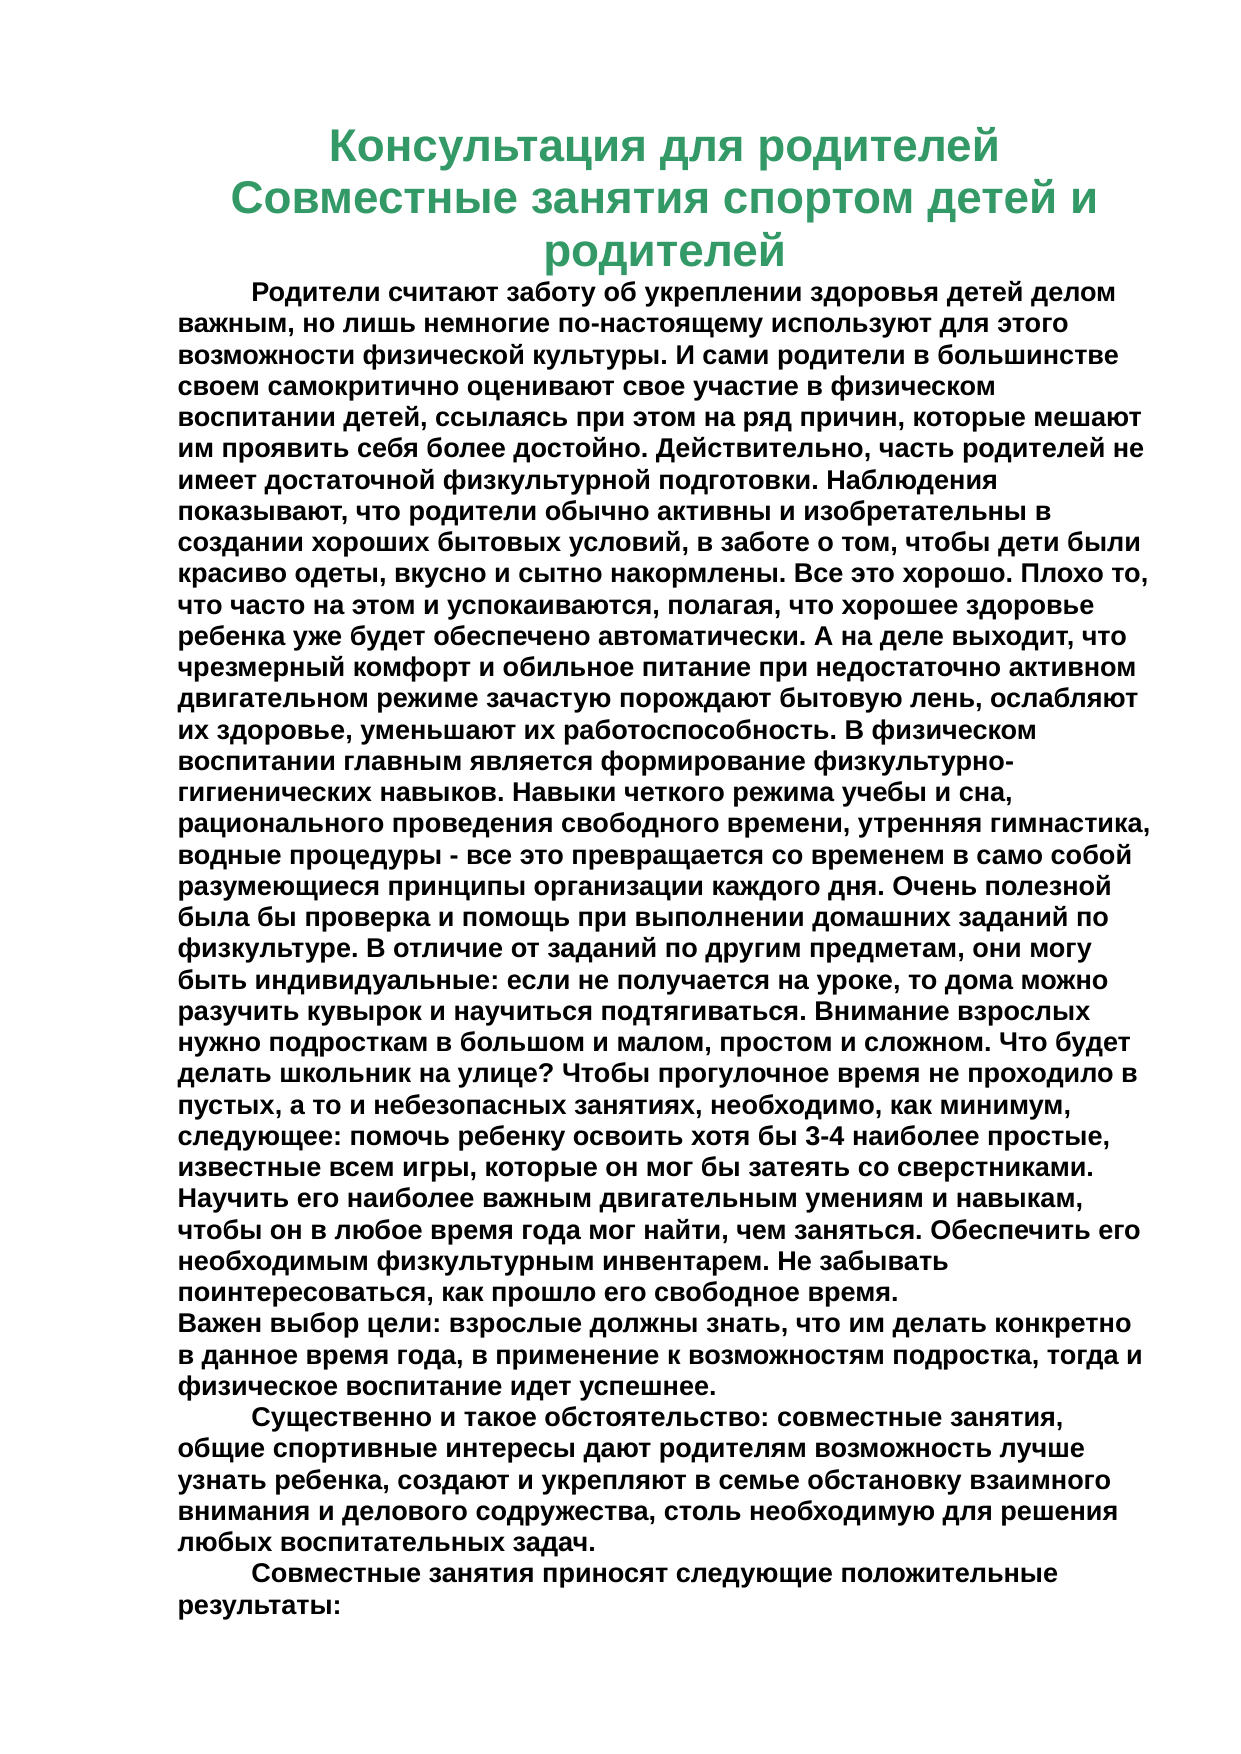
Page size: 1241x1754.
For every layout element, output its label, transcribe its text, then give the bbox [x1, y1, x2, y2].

subtitle Совместные занятия приносят следующие положительные результаты: [177, 1557, 1152, 1620]
subtitle Консультация для родителей [177, 118, 1152, 171]
subtitle Существенно и такое обстоятельство: совместные занятия, общие спортивные интересы дают родителям возможность лучше узнать ребенка, создают и укрепляют в семье обстановку взаимного внимания и делового содружества, столь необходимую для решения любых воспитательных задач. [177, 1401, 1152, 1557]
subtitle Совместные занятия спортом детей и родителей [177, 171, 1152, 276]
subtitle Важен выбор цели: взрослые должны знать, что им делать конкретно в данное время года, в применение к возможностям подростка, тогда и физическое воспитание идет успешнее. [177, 1307, 1152, 1401]
subtitle Родители считают заботу об укреплении здоровья детей делом важным, но лишь немногие по-настоящему используют для этого возможности физической культуры. И сами родители в большинстве своем самокритично оценивают свое участие в физическом воспитании детей, ссылаясь при этом на ряд причин, которые мешают им проявить себя более достойно. Действительно, часть родителей не имеет достаточной физкультурной подготовки. Наблюдения показывают, что родители обычно активны и изобретательны в создании хороших бытовых условий, в заботе о том, чтобы дети были красиво одеты, вкусно и сытно накормлены. Все это хорошо. Плохо то, что часто на этом и успокаиваются, полагая, что хорошее здоровье ребенка уже будет обеспечено автоматически. А на деле выходит, что чрезмерный комфорт и обильное питание при недостаточно активном двигательном режиме зачастую порождают бытовую лень, ослабляют их здоровье, уменьшают их работоспособность. В физическом воспитании главным является формирование физкультурно-гигиенических навыков. Навыки четкого режима учебы и сна, рационального проведения свободного времени, утренняя гимнастика, водные процедуры - все это превращается со временем в само собой разумеющиеся принципы организации каждого дня. Очень полезной была бы проверка и помощь при выполнении домашних заданий по физкультуре. В отличие от заданий по другим предметам, они могу быть индивидуальные: если не получается на уроке, то дома можно разучить кувырок и научиться подтягиваться. Внимание взрослых нужно подросткам в большом и малом, простом и сложном. Что будет делать школьник на улице? Чтобы прогулочное время не проходило в пустых, а то и небезопасных занятиях, необходимо, как минимум, следующее: помочь ребенку освоить хотя бы 3-4 наиболее простые, известные всем игры, которые он мог бы затеять со сверстниками. Научить его наиболее важным двигательным умениям и навыкам, чтобы он в любое время года мог найти, чем заняться. Обеспечить его необходимым физкультурным инвентарем. Не забывать поинтересоваться, как прошло его свободное время. [177, 276, 1152, 1307]
